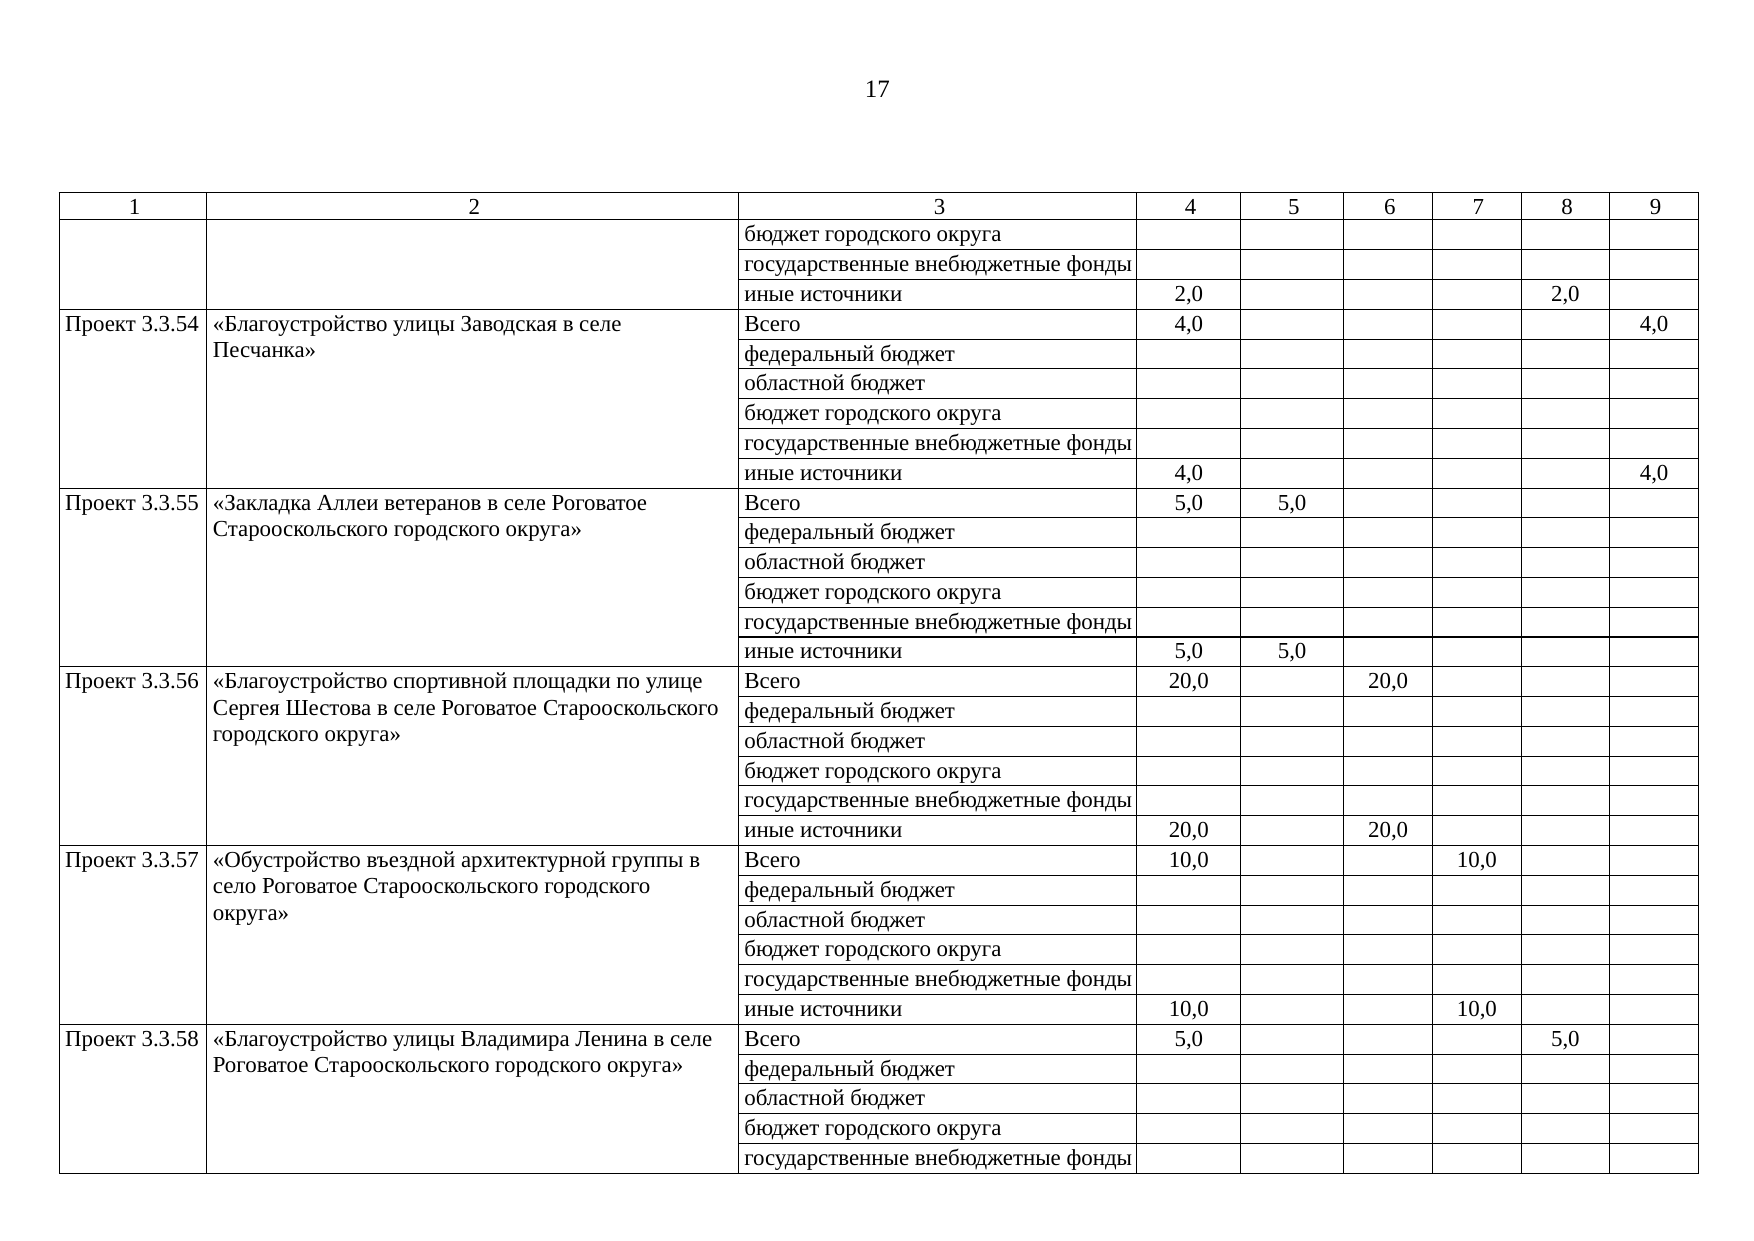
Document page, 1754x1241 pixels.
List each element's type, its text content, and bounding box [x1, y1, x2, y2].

table_cell [1610, 578, 1698, 607]
table_cell федеральный бюджет [739, 518, 1136, 547]
table_cell [1344, 310, 1432, 338]
table_cell 20,0 [1344, 667, 1432, 696]
table_cell [1433, 489, 1521, 517]
table_cell 5,0 [1137, 638, 1240, 666]
table_cell [1610, 876, 1698, 904]
table_cell бюджет городского округа [739, 399, 1136, 428]
table_cell [1433, 1055, 1521, 1083]
table_cell 2,0 [1522, 280, 1609, 309]
table_cell [1137, 1144, 1240, 1173]
table_cell [1241, 935, 1343, 964]
table_cell [1241, 1055, 1343, 1083]
table_cell [1433, 965, 1521, 994]
table_cell [1433, 1084, 1521, 1113]
table_cell [1522, 667, 1609, 696]
table_cell государственные внебюджетные фонды [739, 965, 1136, 994]
table_cell [1344, 578, 1432, 607]
table_cell 5,0 [1137, 1025, 1240, 1053]
table_cell [1137, 518, 1240, 547]
table_cell [1344, 399, 1432, 428]
table_cell [1344, 280, 1432, 309]
table_cell государственные внебюджетные фонды [739, 250, 1136, 279]
table_cell [1344, 1025, 1432, 1053]
table_cell 4,0 [1610, 310, 1698, 338]
table_cell [1137, 220, 1240, 249]
table_cell [1344, 548, 1432, 577]
table_cell [1522, 489, 1609, 517]
table_cell [1344, 697, 1432, 726]
table_cell [1241, 578, 1343, 607]
table_cell [1610, 667, 1698, 696]
table_cell бюджет городского округа [739, 935, 1136, 964]
table_header 8 [1522, 193, 1609, 219]
table_cell [1610, 1114, 1698, 1143]
table_cell областной бюджет [739, 369, 1136, 398]
table_cell [1610, 1084, 1698, 1113]
table_cell [1137, 786, 1240, 815]
table_cell Проект 3.3.54 [60, 310, 206, 398]
table_cell 5,0 [1241, 489, 1343, 517]
table_cell [1522, 876, 1609, 904]
table_cell 10,0 [1137, 995, 1240, 1024]
table_cell 5,0 [1137, 489, 1240, 517]
table_cell федеральный бюджет [739, 340, 1136, 368]
table_cell [1522, 1084, 1609, 1113]
table_cell [1344, 846, 1432, 875]
table_cell [1433, 220, 1521, 249]
table_cell [1522, 697, 1609, 726]
table_cell бюджет городского округа [739, 578, 1136, 607]
table_cell [1241, 816, 1343, 845]
table_cell бюджет городского округа [739, 220, 1136, 249]
table_cell [1522, 459, 1609, 487]
table_cell [1610, 280, 1698, 309]
table_cell [1433, 310, 1521, 338]
table_cell [1344, 1055, 1432, 1083]
table_cell государственные внебюджетные фонды [739, 1144, 1136, 1173]
table_cell [1433, 1114, 1521, 1143]
table_cell Всего [739, 1025, 1136, 1053]
table_cell [1137, 757, 1240, 785]
table_cell Проект 3.3.55 [60, 489, 206, 666]
table_cell «Обустройство въездной архитектурной группы в село Роговатое Старооскольского городского округа» [207, 846, 738, 1024]
table_cell [1433, 935, 1521, 964]
table_cell [1344, 369, 1432, 398]
table_cell [1433, 518, 1521, 547]
table_cell 5,0 [1522, 1025, 1609, 1053]
table_cell [1137, 250, 1240, 279]
table_cell [1433, 697, 1521, 726]
table_cell [1344, 489, 1432, 517]
table_cell [1433, 786, 1521, 815]
table_cell государственные внебюджетные фонды [739, 429, 1136, 458]
table_cell [1344, 459, 1432, 487]
table_cell государственные внебюджетные фонды [739, 608, 1136, 636]
table_cell [207, 398, 738, 487]
table_cell [1610, 757, 1698, 785]
table_cell [1610, 935, 1698, 964]
table_cell [1137, 727, 1240, 756]
table_cell федеральный бюджет [739, 876, 1136, 904]
table_cell 10,0 [1137, 846, 1240, 875]
table_cell [1522, 935, 1609, 964]
table_cell [1433, 906, 1521, 934]
table_cell [1522, 1114, 1609, 1143]
table_cell [1610, 1055, 1698, 1083]
table_cell [1241, 727, 1343, 756]
table_cell 4,0 [1137, 459, 1240, 487]
table_cell [1344, 429, 1432, 458]
table_cell Всего [739, 846, 1136, 875]
table_cell [1344, 608, 1432, 636]
table_cell [1522, 638, 1609, 666]
table_cell «Благоустройство улицы Заводская в селе Песчанка» [207, 310, 738, 398]
table_cell [1241, 369, 1343, 398]
table_cell бюджет городского округа [739, 757, 1136, 785]
table_cell [1433, 429, 1521, 458]
table_cell иные источники [739, 638, 1136, 666]
table_cell [1137, 369, 1240, 398]
table_cell [1610, 906, 1698, 934]
table_cell [1344, 1114, 1432, 1143]
table_cell [1137, 697, 1240, 726]
table_cell [1433, 369, 1521, 398]
table_cell областной бюджет [739, 1084, 1136, 1113]
table_cell государственные внебюджетные фонды [739, 786, 1136, 815]
table_cell [1241, 667, 1343, 696]
table_cell [1522, 816, 1609, 845]
table_cell [1344, 965, 1432, 994]
table_cell [1610, 399, 1698, 428]
table_cell [1433, 727, 1521, 756]
table_cell [1241, 697, 1343, 726]
table_cell 20,0 [1137, 816, 1240, 845]
table_cell [1610, 340, 1698, 368]
table_header 2 [207, 193, 738, 219]
table_cell [1610, 1025, 1698, 1053]
table_cell [1610, 369, 1698, 398]
table_cell [1241, 340, 1343, 368]
table_cell [1522, 1144, 1609, 1173]
table_cell [1610, 727, 1698, 756]
table_cell [1522, 727, 1609, 756]
table_cell [1344, 1144, 1432, 1173]
table_cell «Закладка Аллеи ветеранов в селе Роговатое Старооскольского городского округа» [207, 489, 738, 666]
table_cell Всего [739, 667, 1136, 696]
table_cell 20,0 [1137, 667, 1240, 696]
table_cell [1241, 608, 1343, 636]
table_cell [1241, 518, 1343, 547]
table_cell [1344, 876, 1432, 904]
table_cell [1241, 310, 1343, 338]
table_cell [1241, 876, 1343, 904]
table_cell [1241, 429, 1343, 458]
table_cell [1610, 429, 1698, 458]
table_cell [1522, 220, 1609, 249]
table_cell [1137, 935, 1240, 964]
table_cell «Благоустройство спортивной площадки по улице Сергея Шестова в селе Роговатое Старооскольского городского округа» [207, 667, 738, 845]
table_header 5 [1241, 193, 1343, 219]
table_cell [1344, 1084, 1432, 1113]
table_cell [1344, 995, 1432, 1024]
table_cell [1610, 518, 1698, 547]
table_cell [1433, 459, 1521, 487]
table_cell иные источники [739, 280, 1136, 309]
table_cell 4,0 [1610, 459, 1698, 487]
table_cell [1433, 876, 1521, 904]
table_cell [1241, 995, 1343, 1024]
table_cell Всего [739, 310, 1136, 338]
table_cell [1137, 965, 1240, 994]
table_cell областной бюджет [739, 906, 1136, 934]
table_cell [1344, 757, 1432, 785]
table_cell [1522, 965, 1609, 994]
table_cell [1241, 965, 1343, 994]
table_cell [1433, 757, 1521, 785]
table_cell [1522, 340, 1609, 368]
table_cell [1522, 786, 1609, 815]
table_cell [1241, 1025, 1343, 1053]
table_cell [1344, 935, 1432, 964]
table_cell 4,0 [1137, 310, 1240, 338]
table_cell [1344, 786, 1432, 815]
table_cell [1522, 369, 1609, 398]
table_cell [1433, 548, 1521, 577]
table_cell [1241, 220, 1343, 249]
table_cell [60, 398, 206, 487]
table_cell [1610, 548, 1698, 577]
table_cell [1522, 846, 1609, 875]
table_cell [1241, 1114, 1343, 1143]
table_cell [1522, 310, 1609, 338]
table_cell областной бюджет [739, 727, 1136, 756]
table_cell [1522, 757, 1609, 785]
table_cell областной бюджет [739, 548, 1136, 577]
table_header 6 [1344, 193, 1432, 219]
table_cell иные источники [739, 995, 1136, 1024]
table_cell [1241, 548, 1343, 577]
table_cell [1137, 340, 1240, 368]
table_cell [1433, 250, 1521, 279]
table_cell [1610, 697, 1698, 726]
table_cell [1610, 489, 1698, 517]
table_cell [1137, 1055, 1240, 1083]
table_cell [1433, 638, 1521, 666]
table_cell [1137, 1084, 1240, 1113]
table_cell [1433, 578, 1521, 607]
table_header 7 [1433, 193, 1521, 219]
table_cell Проект 3.3.58 [60, 1025, 206, 1173]
table_cell [1241, 459, 1343, 487]
table_cell Проект 3.3.57 [60, 846, 206, 1024]
table_cell Всего [739, 489, 1136, 517]
table_cell [1610, 846, 1698, 875]
table_cell [1433, 816, 1521, 845]
table_cell [1137, 578, 1240, 607]
table_cell [1522, 578, 1609, 607]
table_cell [1610, 965, 1698, 994]
table_cell [1344, 518, 1432, 547]
table_cell [1433, 1144, 1521, 1173]
table_cell [1522, 906, 1609, 934]
table_header 4 [1137, 193, 1240, 219]
table_cell бюджет городского округа [739, 1114, 1136, 1143]
table_cell [1241, 757, 1343, 785]
table_cell 20,0 [1344, 816, 1432, 845]
table_cell [1610, 786, 1698, 815]
table_cell [1610, 250, 1698, 279]
table_cell «Благоустройство улицы Владимира Ленина в селе Роговатое Старооскольского городского округа» [207, 1025, 738, 1173]
table_header 9 [1610, 193, 1698, 219]
table_cell [1241, 906, 1343, 934]
table_cell [1137, 429, 1240, 458]
table_cell Проект 3.3.56 [60, 667, 206, 845]
table_cell [1137, 608, 1240, 636]
table_cell [1522, 548, 1609, 577]
table_cell [1241, 1144, 1343, 1173]
table_cell [1137, 876, 1240, 904]
table_cell [1433, 399, 1521, 428]
table_cell [1344, 220, 1432, 249]
table_cell [1137, 1114, 1240, 1143]
table_cell [1241, 280, 1343, 309]
table_cell 10,0 [1433, 995, 1521, 1024]
table_cell [1522, 518, 1609, 547]
table_cell [1137, 548, 1240, 577]
table_cell [1433, 280, 1521, 309]
table_cell [1137, 906, 1240, 934]
table_cell [1522, 250, 1609, 279]
table_cell [1137, 399, 1240, 428]
table_cell [1522, 608, 1609, 636]
table_cell иные источники [739, 816, 1136, 845]
table_cell [1610, 608, 1698, 636]
table_cell 5,0 [1241, 638, 1343, 666]
table_cell [1344, 727, 1432, 756]
table_cell [1522, 399, 1609, 428]
table_header 1 [60, 193, 206, 219]
table_cell [1433, 667, 1521, 696]
table_cell [1433, 340, 1521, 368]
table_header 3 [739, 193, 1136, 219]
table_cell [1241, 250, 1343, 279]
table_cell [1433, 608, 1521, 636]
table_cell [1522, 995, 1609, 1024]
table_cell [1241, 399, 1343, 428]
table_cell [1344, 250, 1432, 279]
table_cell [1344, 340, 1432, 368]
table_cell [1241, 786, 1343, 815]
table_cell 2,0 [1137, 280, 1240, 309]
table_cell федеральный бюджет [739, 697, 1136, 726]
table_cell [1610, 220, 1698, 249]
table_cell [1344, 906, 1432, 934]
table_cell [1241, 1084, 1343, 1113]
table_cell [1610, 638, 1698, 666]
table_cell [1610, 1144, 1698, 1173]
table_cell 10,0 [1433, 846, 1521, 875]
table_cell иные источники [739, 459, 1136, 487]
table_cell федеральный бюджет [739, 1055, 1136, 1083]
table_cell [1522, 429, 1609, 458]
table_cell [1344, 638, 1432, 666]
table_cell [1241, 846, 1343, 875]
table_cell [1433, 1025, 1521, 1053]
table_cell [1522, 1055, 1609, 1083]
table_cell [1610, 995, 1698, 1024]
table_cell [1610, 816, 1698, 845]
